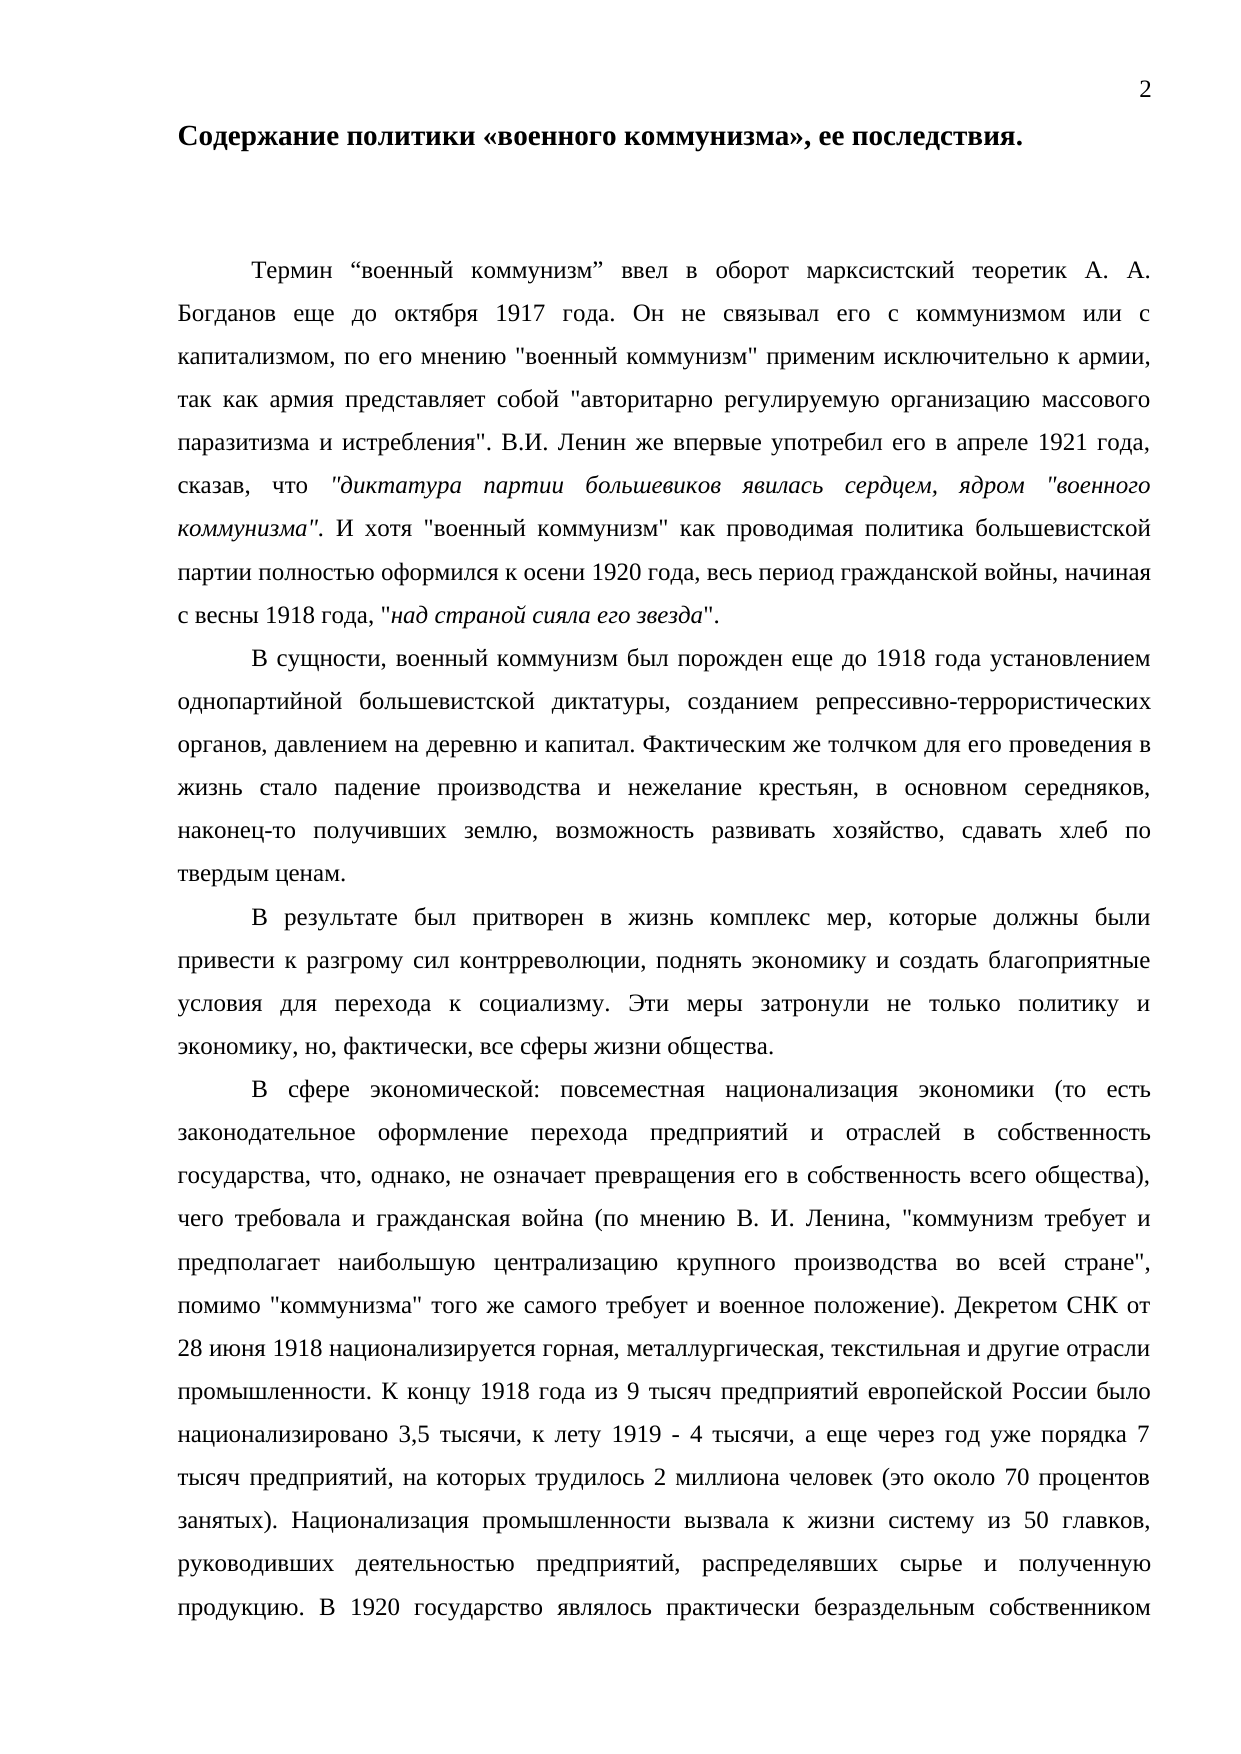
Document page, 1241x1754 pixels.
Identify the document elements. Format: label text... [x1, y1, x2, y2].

text Содержание политики «военного коммунизма», ее последствия. [177, 118, 1152, 152]
text В результате был притворен в жизнь комплекс мер, которые должны были привести к разгрому сил контрреволюции, поднять экономику и создать благоприятные условия для перехода к социализму. Эти меры затронули не только политику и экономику, но, фактически, все сферы жизни общества. [177, 902, 1152, 1060]
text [177, 1074, 1152, 1620]
text В сущности, военный коммунизм был порожден еще до 1918 года установлением однопартийной большевистской диктатуры, созданием репрессивно-террористических органов, давлением на деревню и капитал. Фактическим же толчком для его проведения в жизнь стало падение производства и нежелание крестьян, в основном середняков, наконец-то получивших землю, возможность развивать хозяйство, сдавать хлеб по твердым ценам. [177, 643, 1152, 887]
text Термин “военный коммунизм” ввел в оборот марксистский теоретик А. А. Богданов еще до октября 1917 года. Он не связывал его с коммунизмом или с капитализмом, по его мнению "военный коммунизм" применим исключительно к армии, так как армия представляет собой "авторитарно регулируемую организацию массового паразитизма и истребления". В.И. Ленин же впервые употребил его в апреле 1921 года, сказав, что "диктатура партии большевиков явилась сердцем, ядром "военного коммунизма". И хотя "военный коммунизм" как проводимая политика большевистской партии полностью оформился к осени 1920 года, весь период гражданской войны, начиная с весны 1918 года, "над страной сияла его звезда". [177, 255, 1152, 628]
